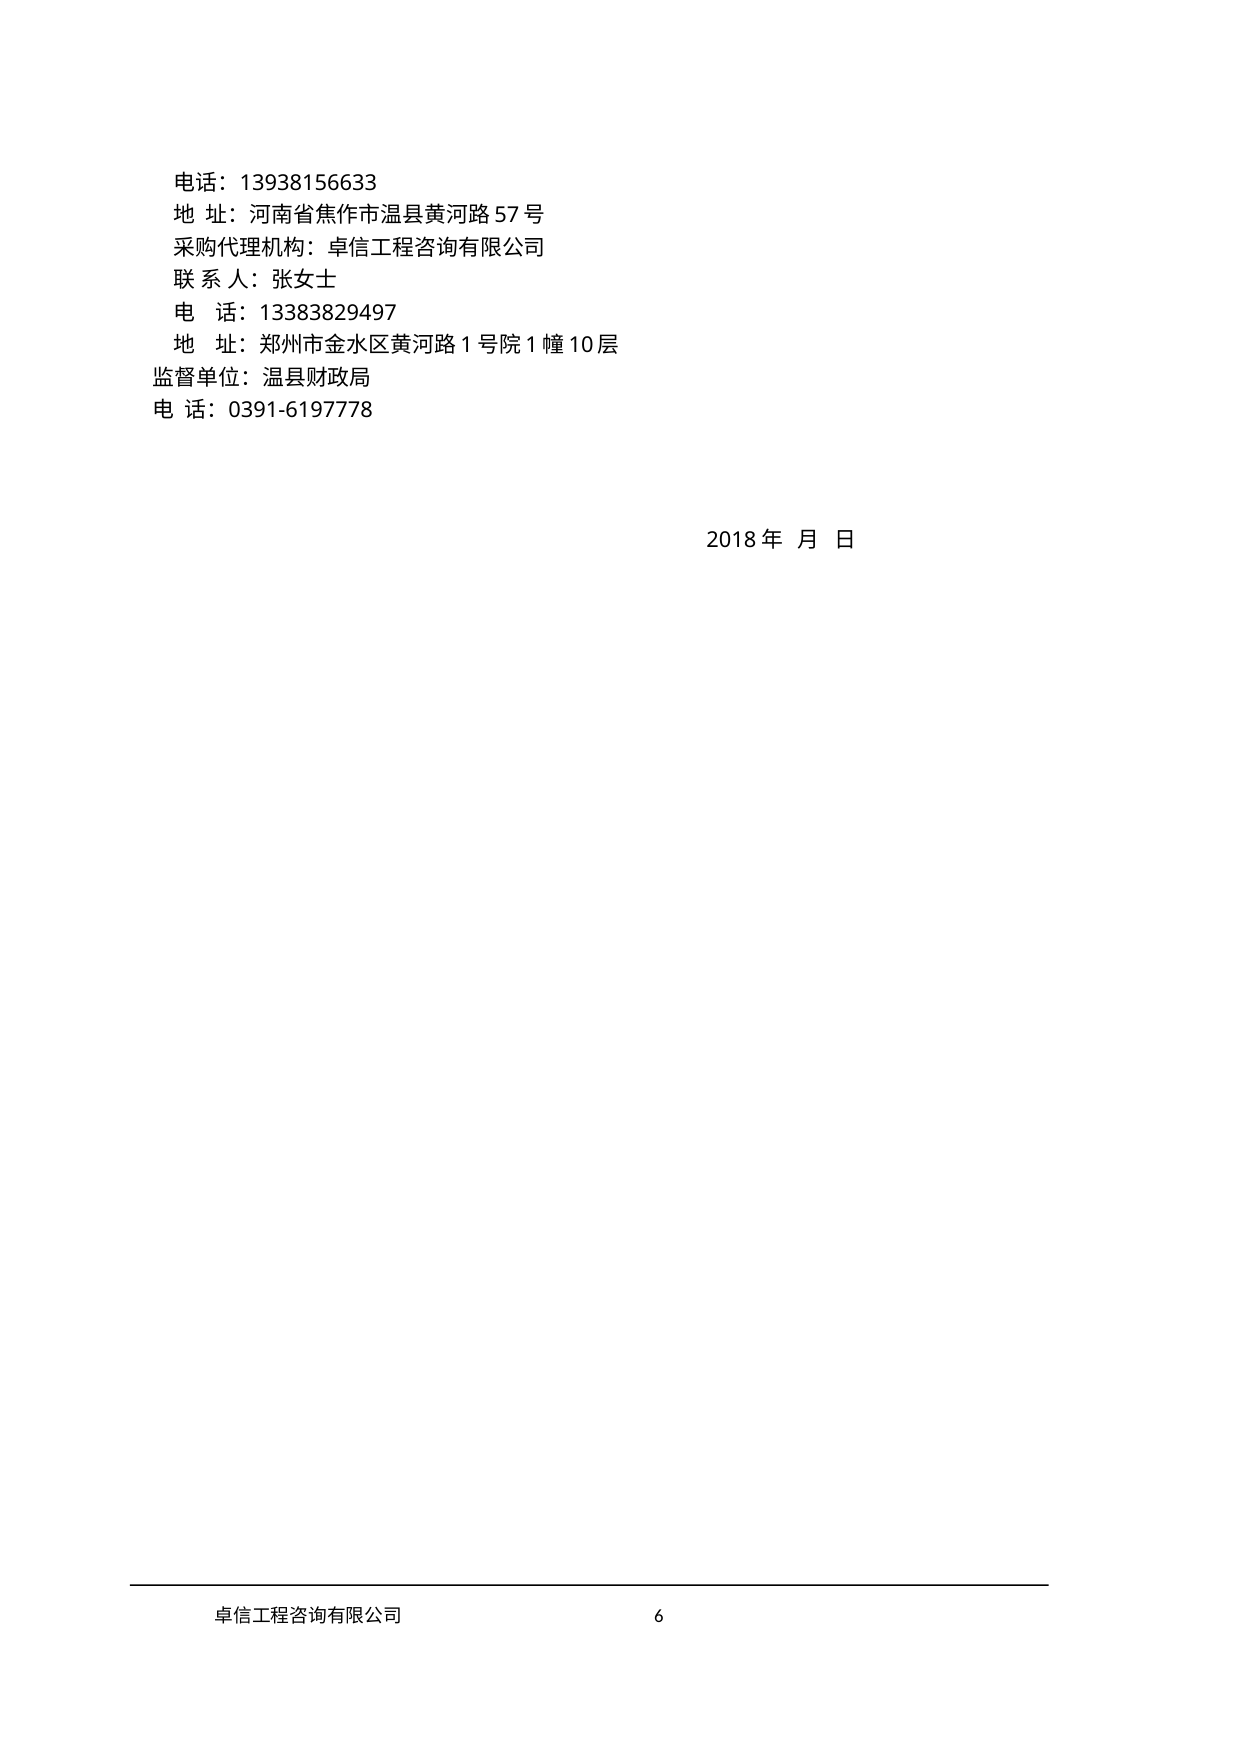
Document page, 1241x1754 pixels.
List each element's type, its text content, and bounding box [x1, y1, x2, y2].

text 电话：13938156633 [130, 164, 1136, 197]
text 2018年 月 日 [130, 522, 1136, 554]
text 联 系 人：张女士 [130, 262, 1136, 294]
text 地 址：郑州市金水区黄河路1号院1幢10层 [130, 327, 1136, 359]
text 采购代理机构：卓信工程咨询有限公司 [130, 229, 1136, 262]
text 地 址：河南省焦作市温县黄河路57号 [130, 197, 1136, 229]
text 电 话：0391-6197778 [130, 392, 1136, 424]
text 电 话：13383829497 [130, 294, 1136, 327]
text 监督单位：温县财政局 [130, 359, 1136, 392]
